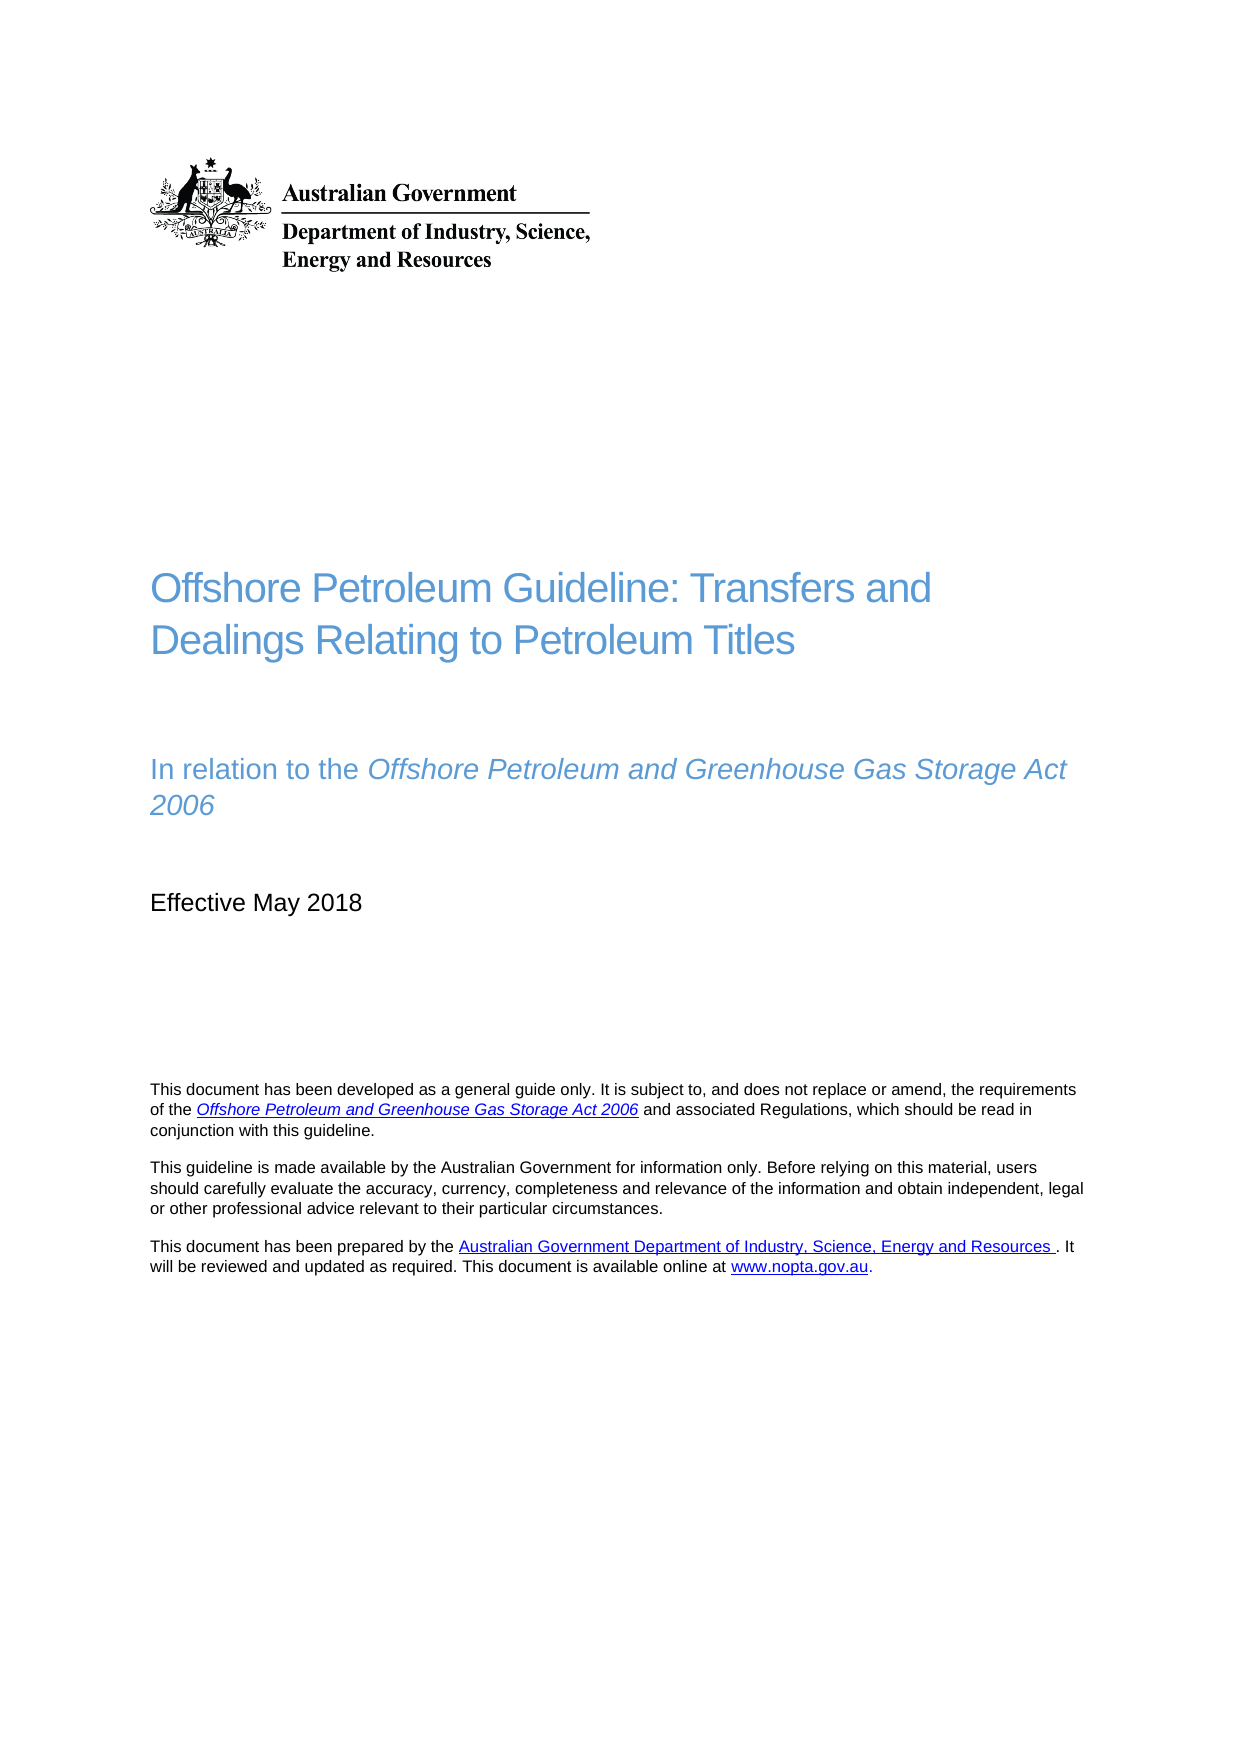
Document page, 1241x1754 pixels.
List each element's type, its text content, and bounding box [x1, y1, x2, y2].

text This document has been developed as a general guide only. It is subject to, and does not replace or amend, the requirements of the Offshore Petroleum and Greenhouse Gas Storage Act 2006 and associated Regulations, which should be read in conjunction with this guideline. [150, 1079, 1090, 1140]
text In relation to the Offshore Petroleum and Greenhouse Gas Storage Act 2006 [150, 752, 1090, 821]
title Offshore Petroleum Guideline: Transfers and Dealings Relating to Petroleum Titles [150, 563, 1090, 663]
text Effective May 2018 [150, 888, 1090, 917]
text This guideline is made available by the Australian Government for information only. Before relying on this material, users should carefully evaluate the accuracy, currency, completeness and relevance of the information and obtain independent, legal or other professional advice relevant to their particular circumstances. [150, 1158, 1090, 1218]
picture [150, 157, 590, 272]
text This document has been prepared by the Australian Government Department of Industry, Science, Energy and Resources . It will be reviewed and updated as required. This document is available online at www.nopta.gov.au. [150, 1236, 1090, 1276]
